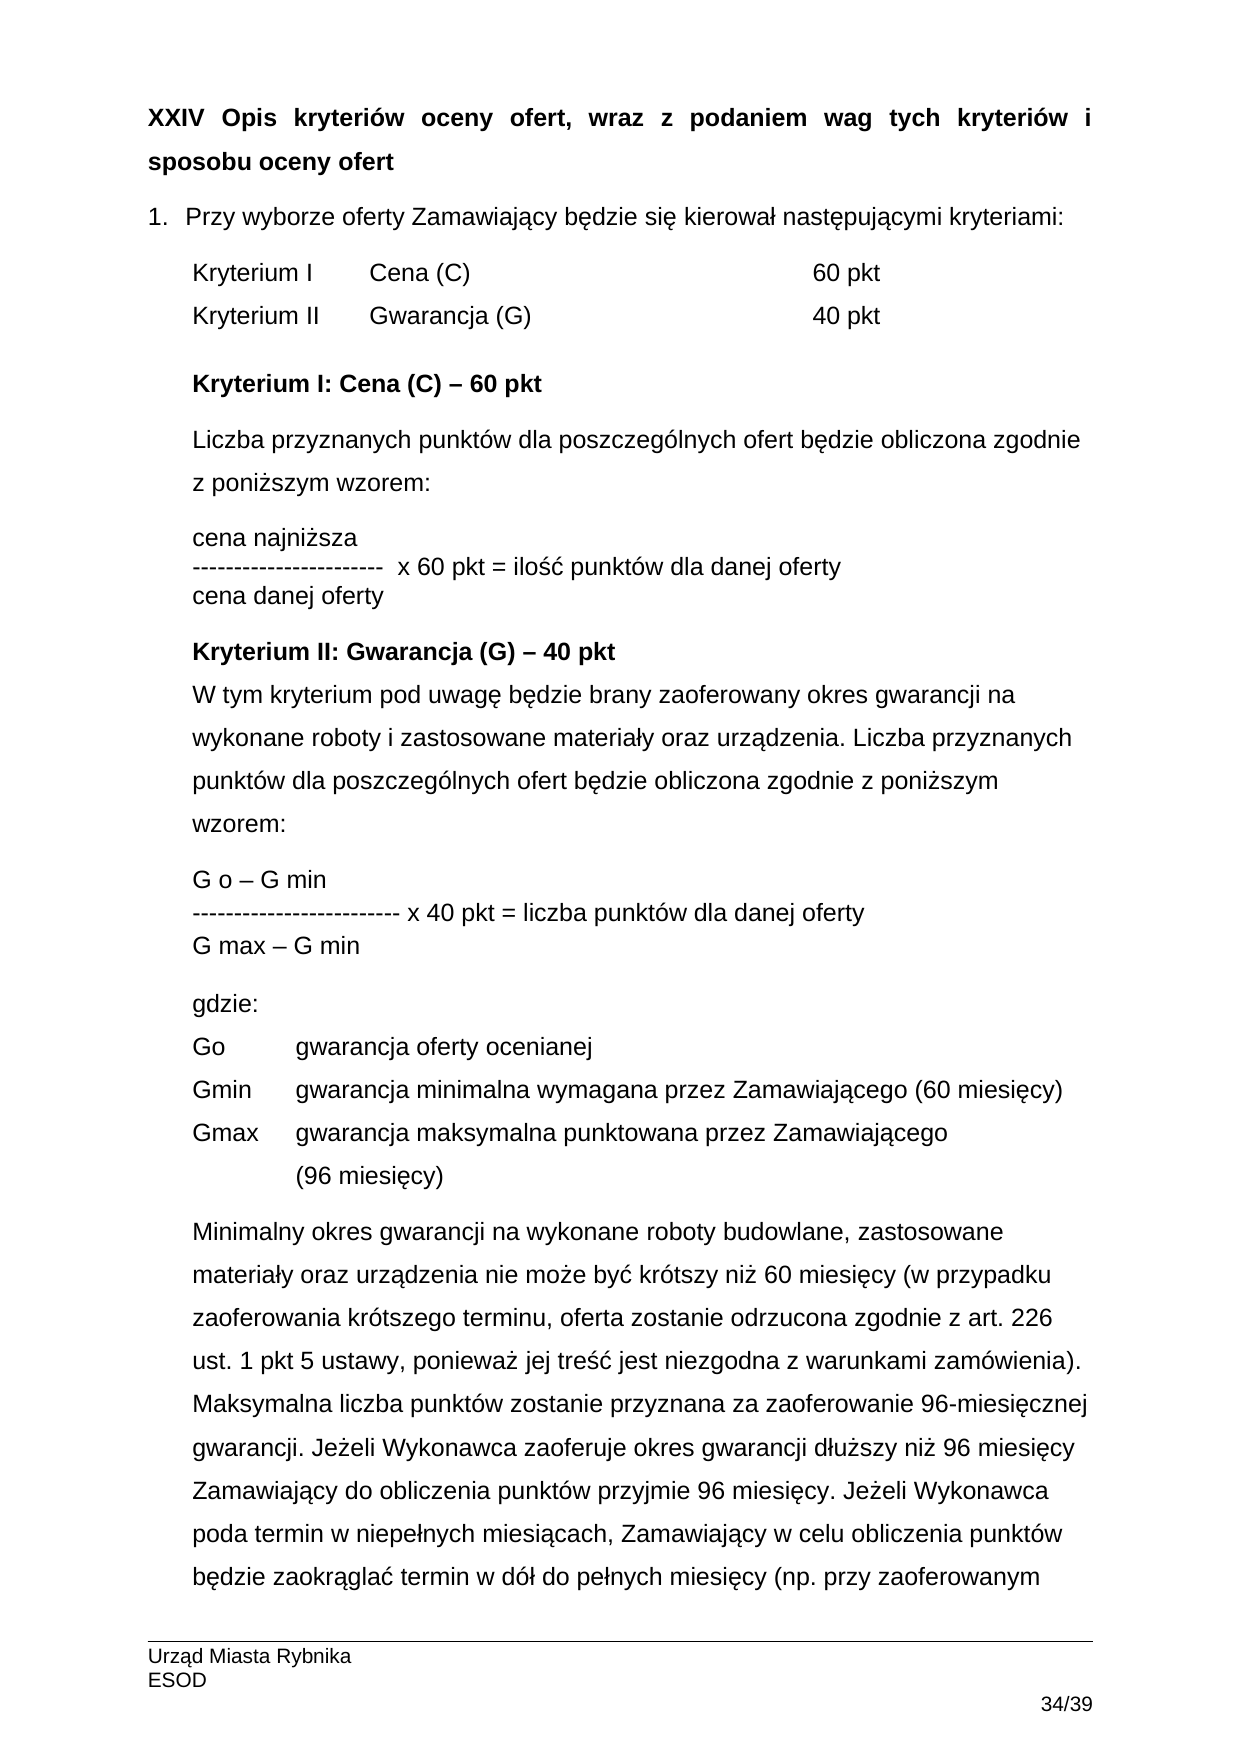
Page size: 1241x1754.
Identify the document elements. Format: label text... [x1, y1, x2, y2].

text Liczba przyznanych punktów dla poszczególnych ofert będzie obliczona zgodnie z poniższym wzorem: [192, 425, 1093, 497]
text Gmin gwarancja minimalna wymagana przez Zamawiającego (60 miesięcy) [192, 1075, 1093, 1104]
text ------------------------- x 40 pkt = liczba punktów dla danej oferty [192, 898, 1093, 926]
text G o – G min [192, 865, 1093, 893]
text G max – G min [192, 931, 1093, 959]
text W tym kryterium pod uwagę będzie brany zaoferowany okres gwarancji na wykonane roboty i zastosowane materiały oraz urządzenia. Liczba przyznanych punktów dla poszczególnych ofert będzie obliczona zgodnie z poniższym wzorem: [192, 680, 1093, 838]
text cena najniższa [192, 523, 1093, 552]
text ----------------------- x 60 pkt = ilość punktów dla danej oferty [192, 552, 1093, 581]
text Kryterium II Gwarancja (G) 40 pkt [192, 301, 1093, 330]
text Kryterium II: Gwarancja (G) – 40 pkt [192, 637, 1078, 665]
text Go gwarancja oferty ocenianej [192, 1032, 1093, 1061]
subtitle XXIV Opis kryteriów oceny ofert, wraz z podaniem wag tych kryteriów i sposobu oceny ofert [148, 103, 1093, 175]
text cena danej oferty [192, 581, 1093, 610]
text Gmax gwarancja maksymalna punktowana przez Zamawiającego (96 miesięcy) [192, 1118, 1093, 1190]
text Kryterium I: Cena (C) – 60 pkt [192, 369, 1093, 398]
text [192, 1217, 1093, 1591]
list Przy wyborze oferty Zamawiający będzie się kierował następującymi kryteriami: [148, 202, 1093, 231]
text Kryterium I Cena (C) 60 pkt [192, 258, 1093, 287]
text gdzie: [192, 989, 1093, 1017]
